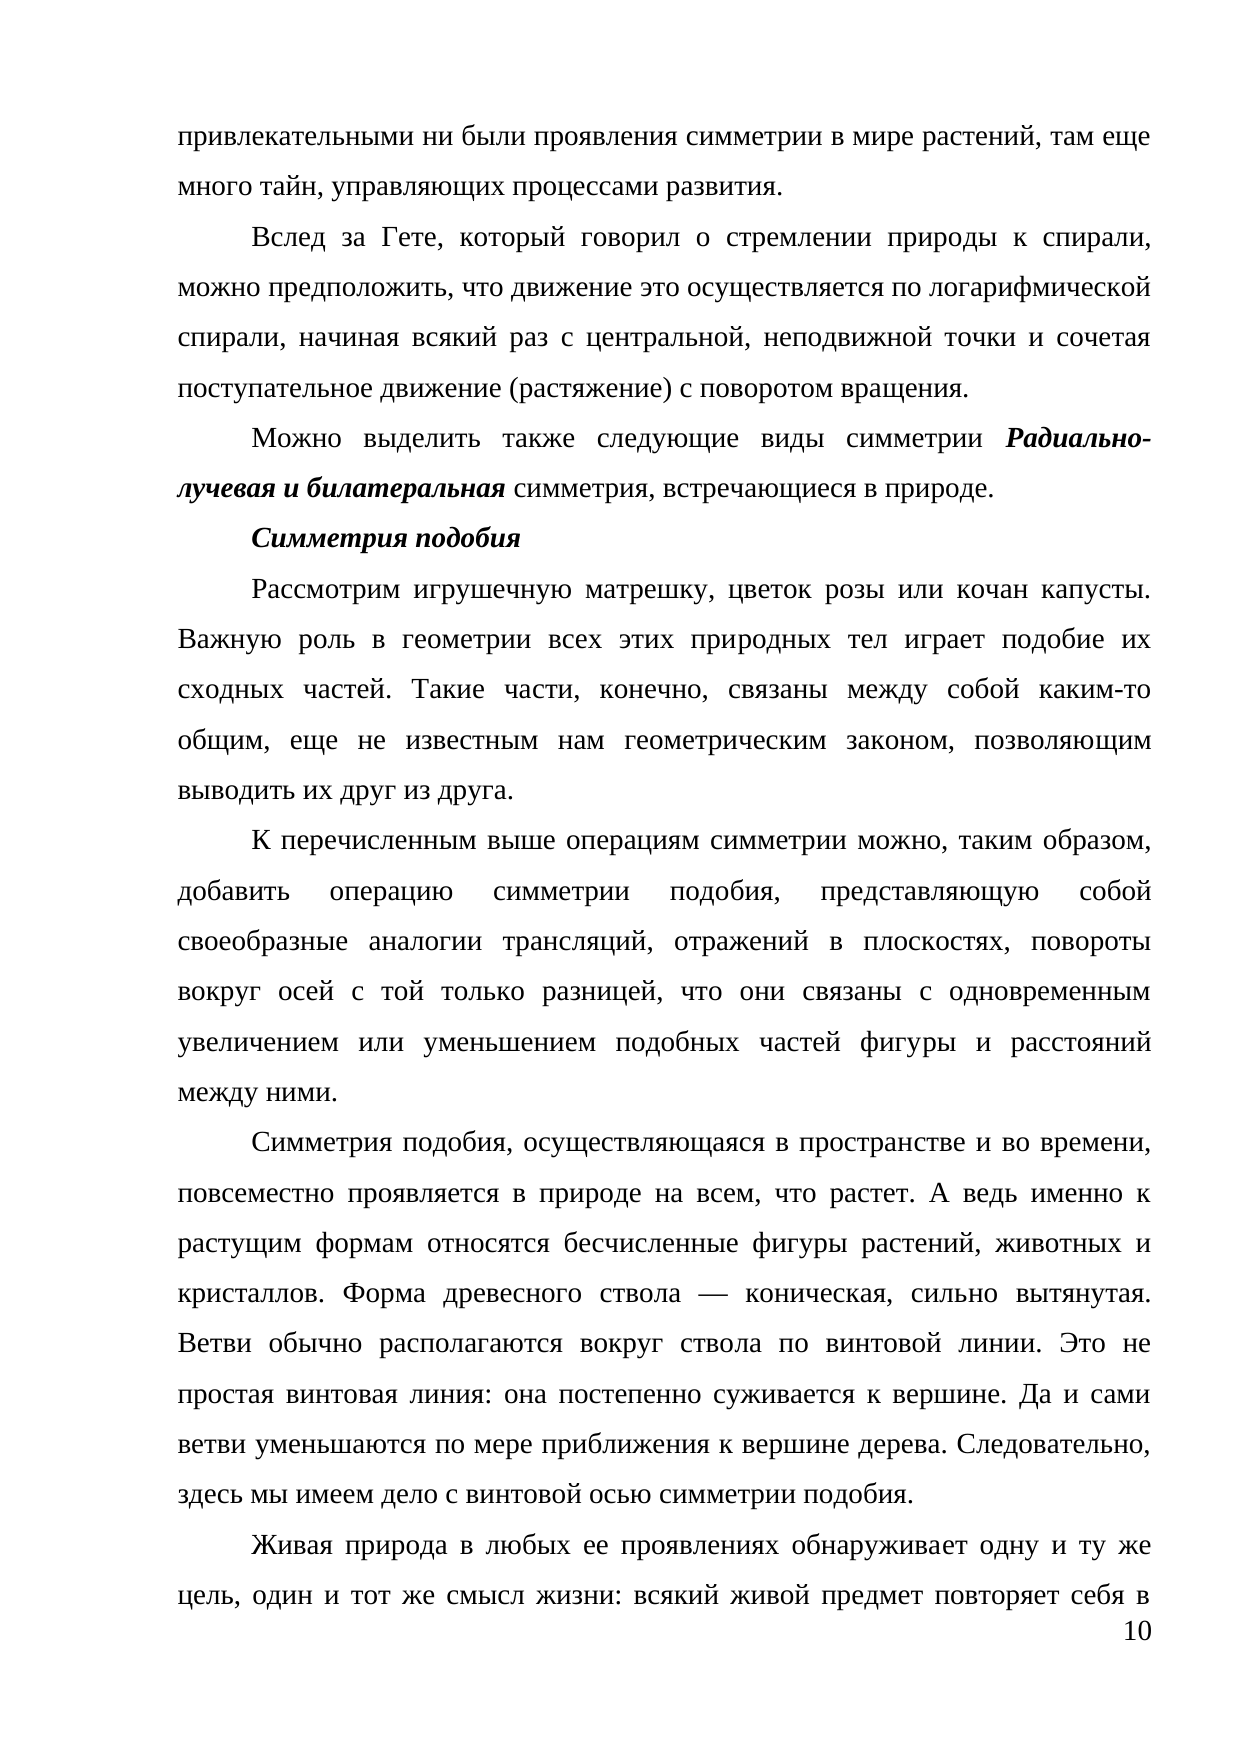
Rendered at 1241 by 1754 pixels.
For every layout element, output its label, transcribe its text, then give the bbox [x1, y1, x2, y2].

text Симметрия подобия, осуществляющаяся в пространстве и во времени, повсеместно проявляется в природе на всем, что растет. А ведь именно к растущим формам относятся бесчисленные фигуры растений, животных и кристаллов. Форма древесного ствола — коническая, сильно вытянутая. Ветви обычно располагаются вокруг ствола по винтовой линии. Это не простая винтовая линия: она постепенно суживается к вершине. Да и сами ветви уменьшаются по мере приближения к вершине дерева. Следовательно, здесь мы имеем дело с винтовой осью симметрии подобия. [177, 1124, 1152, 1510]
text Можно выделить также следующие виды симметрии Радиально-лучевая и билатеральная симметрия, встречающиеся в природе. [177, 420, 1152, 504]
text Рассмотрим игрушечную матрешку, цветок розы или кочан капусты. Важную роль в геометрии всех этих природных тел играет подобие их сходных частей. Такие части, конечно, связаны между собой каким-то общим, еще не известным нам геометрическим законом, позволяющим выводить их друг из друга. [177, 571, 1152, 806]
text Вслед за Гете, который говорил о стремлении природы к спирали, можно предположить, что движение это осуществляется по логарифмической спирали, начиная всякий раз с центральной, неподвижной точки и сочетая поступательное движение (растяжение) с поворотом вращения. [177, 219, 1152, 403]
text К перечисленным выше операциям симметрии можно, таким образом, добавить операцию симметрии подобия, представляющую собой своеобразные аналогии трансляций, отражений в плоскостях, повороты вокруг осей с той только разницей, что они связаны с одновременным увеличением или уменьшением подобных частей фигуры и расстояний между ними. [177, 822, 1152, 1108]
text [177, 1527, 1152, 1611]
text Симметрия подобия [177, 521, 1152, 554]
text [177, 118, 1152, 202]
